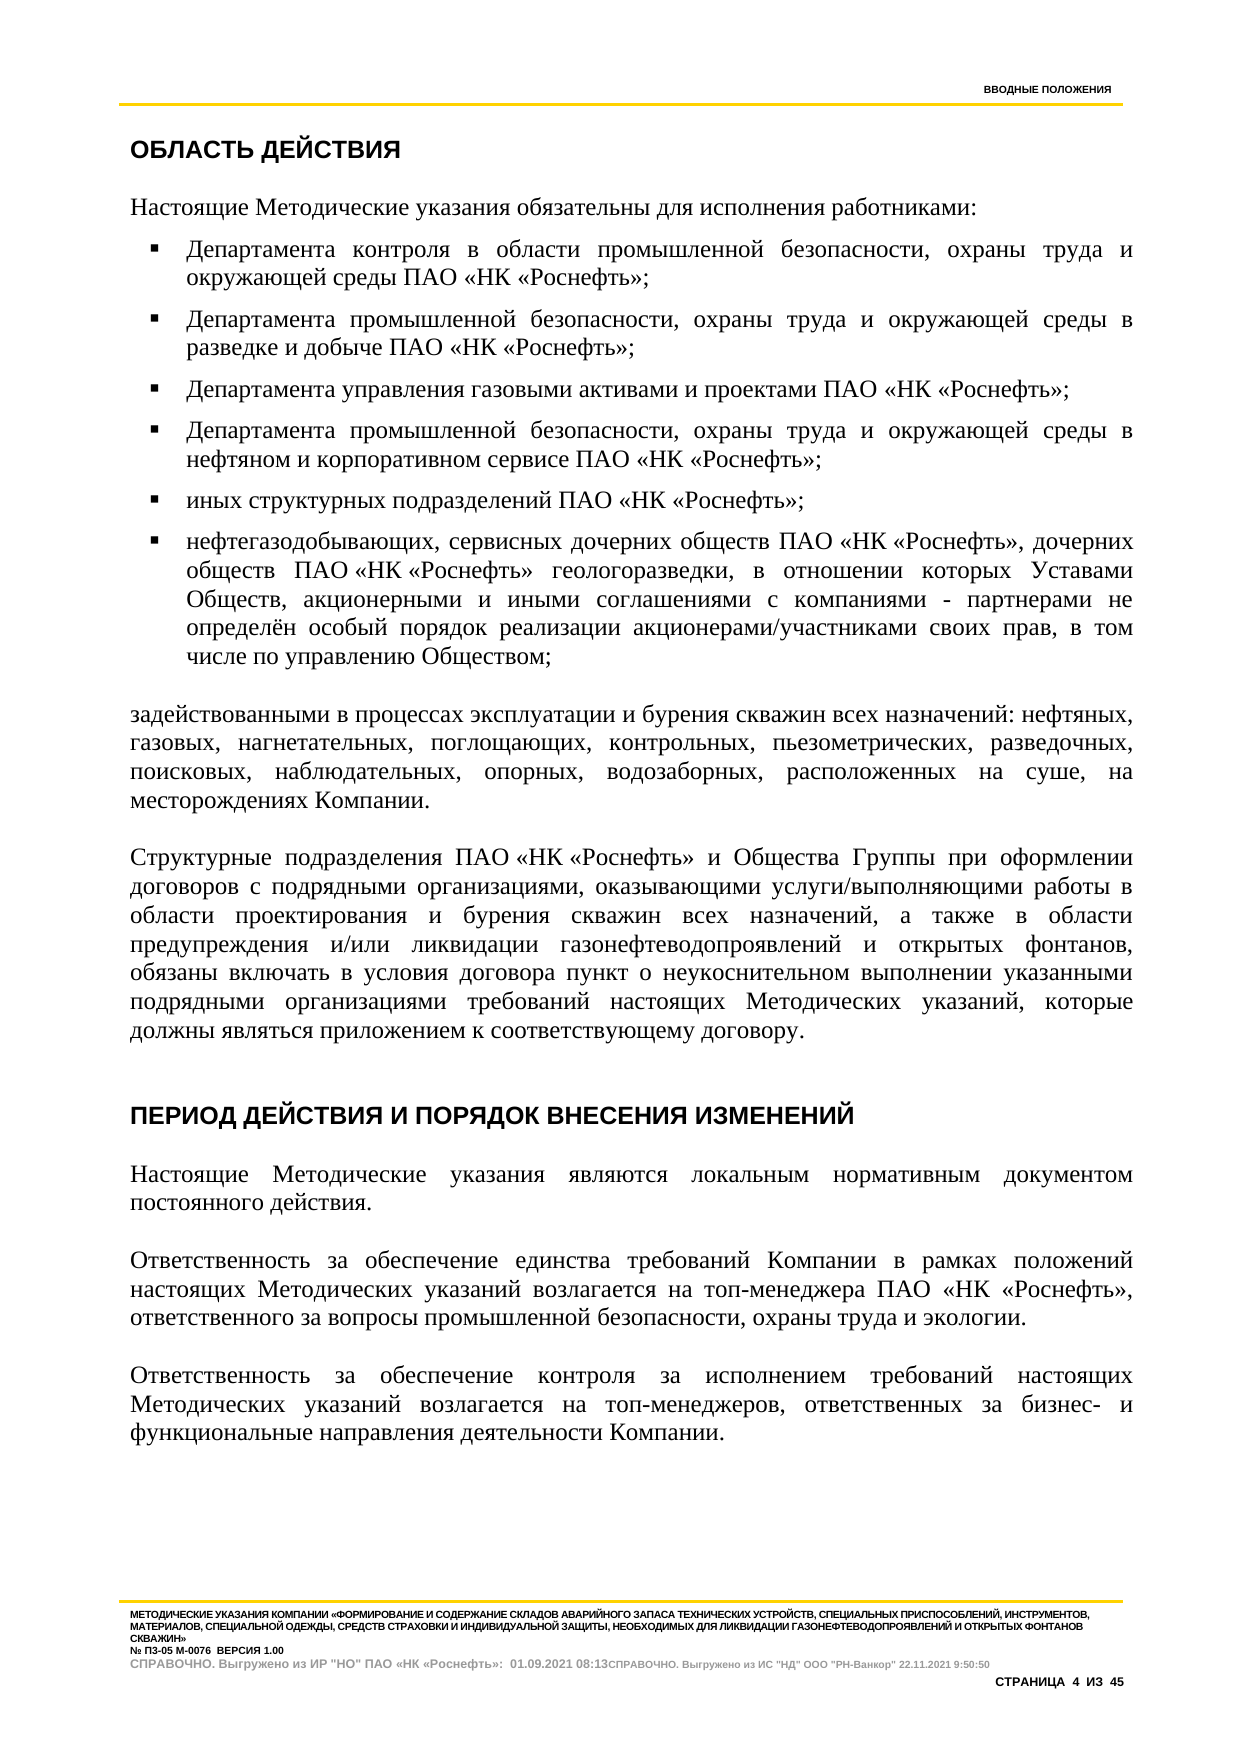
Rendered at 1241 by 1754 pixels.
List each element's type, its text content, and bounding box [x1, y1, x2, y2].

list Департамента контроля в области промышленной безопасности, охраны труда и окружающей среды ПАО «НК «Роснефть»; [149, 234, 1134, 291]
text Настоящие Методические указания обязательны для исполнения работниками: [130, 192, 1134, 221]
text Ответственность за обеспечение контроля за исполнением требований настоящих Методических указаний возлагается на топ-менеджеров, ответственных за бизнес- и функциональные направления деятельности Компании. [130, 1360, 1134, 1446]
list иных структурных подразделений ПАО «НК «Роснефть»; [149, 485, 1134, 514]
text Ответственность за обеспечение единства требований Компании в рамках положений настоящих Методических указаний возлагается на топ-менеджера ПАО «НК «Роснефть», ответственного за вопросы промышленной безопасности, охраны труда и экологии. [130, 1245, 1134, 1331]
list Департамента промышленной безопасности, охраны труда и окружающей среды в нефтяном и корпоративном сервисе ПАО «НК «Роснефть»; [149, 415, 1134, 472]
list нефтегазодобывающих, сервисных дочерних обществ ПАО «НК «Роснефть», дочерних обществ ПАО «НК «Роснефть» геологоразведки, в отношении которых Уставами Обществ, акционерными и иными соглашениями с компаниями - партнерами не определён особый порядок реализации акционерами/участниками своих прав, в том числе по управлению Обществом; [149, 526, 1134, 670]
text Структурные подразделения ПАО «НК «Роснефть» и Общества Группы при оформлении договоров с подрядными организациями, оказывающими услуги/выполняющими работы в области проектирования и бурения скважин всех назначений, а также в области предупреждения и/или ликвидации газонефтеводопроявлений и открытых фонтанов, обязаны включать в условия договора пункт о неукоснительном выполнении указанными подрядными организациями требований настоящих Методических указаний, которые должны являться приложением к соответствующему договору. [130, 842, 1134, 1044]
text задействованными в процессах эксплуатации и бурения скважин всех назначений: нефтяных, газовых, нагнетательных, поглощающих, контрольных, пьезометрических, разведочных, поисковых, наблюдательных, опорных, водозаборных, расположенных на суше, на месторождениях Компании. [130, 699, 1134, 814]
text ПЕРИОД ДЕЙСТВИЯ И ПОРЯДОК ВНЕСЕНИЯ ИЗМЕНЕНИЙ [130, 1101, 1134, 1130]
list Департамента промышленной безопасности, охраны труда и окружающей среды в разведке и добыче ПАО «НК «Роснефть»; [149, 304, 1134, 361]
text Настоящие Методические указания являются локальным нормативным документом постоянного действия. [130, 1159, 1134, 1216]
text ОБЛАСТЬ ДЕЙСТВИЯ [130, 135, 1134, 164]
list Департамента управления газовыми активами и проектами ПАО «НК «Роснефть»; [149, 374, 1134, 402]
